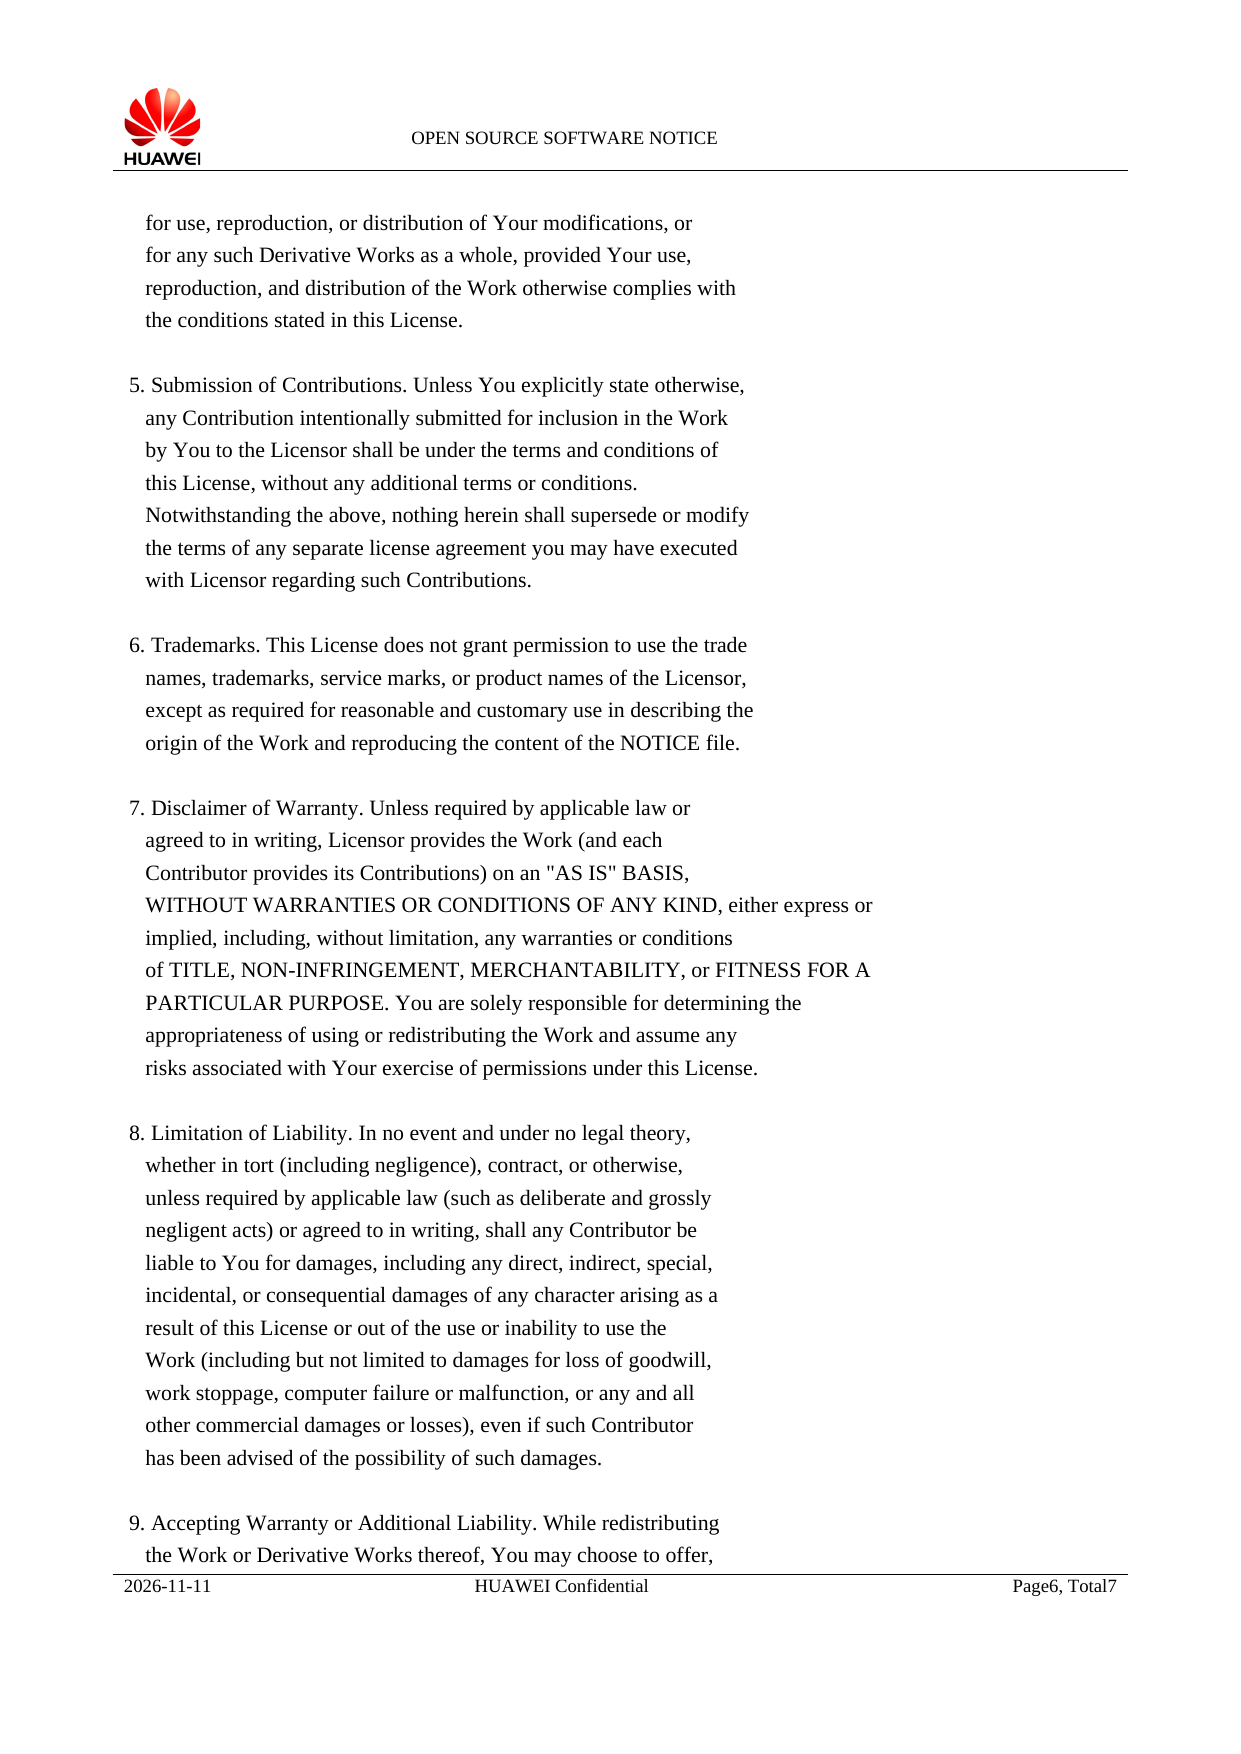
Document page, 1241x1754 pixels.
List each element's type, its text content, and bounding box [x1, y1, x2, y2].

picture [124, 88, 201, 165]
